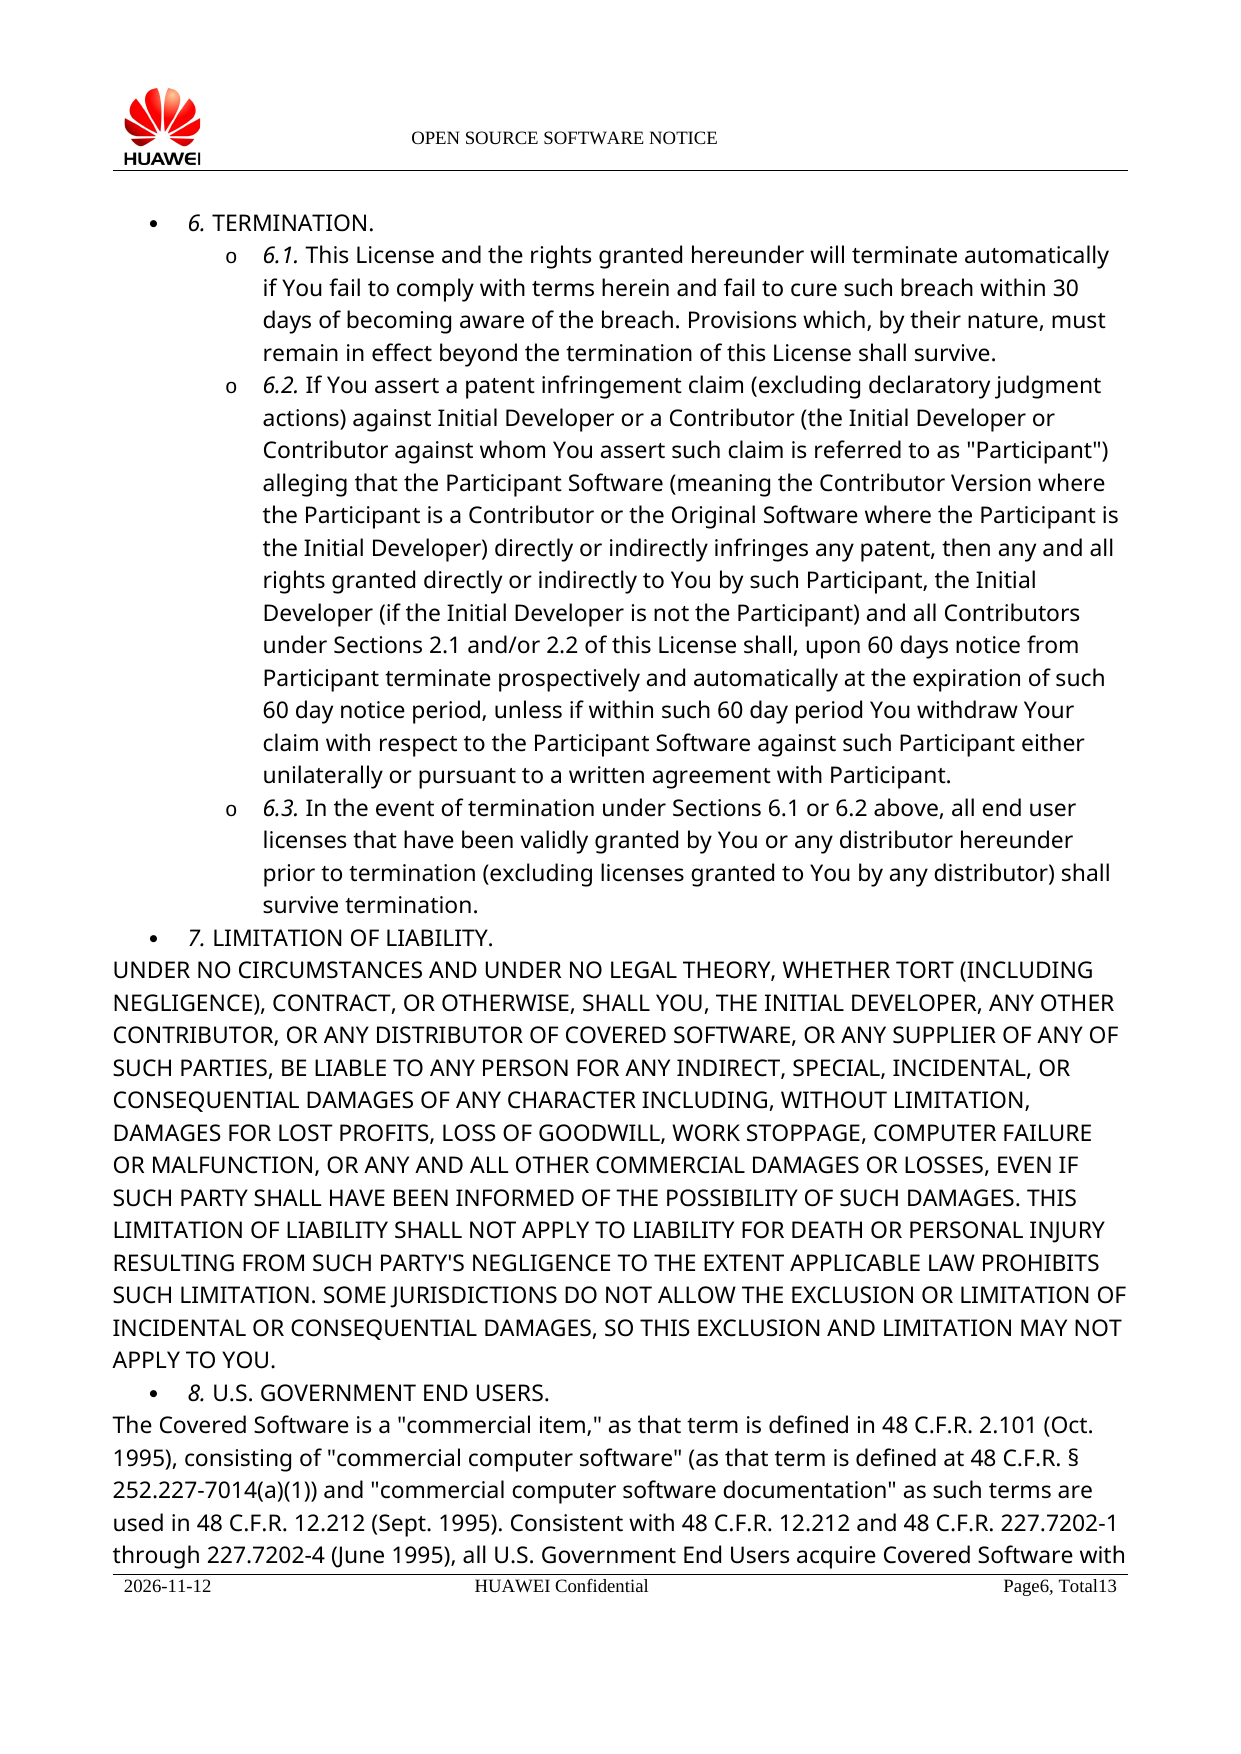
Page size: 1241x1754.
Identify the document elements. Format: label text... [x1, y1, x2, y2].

list 6. TERMINATION. [150, 206, 1128, 239]
list 8. U.S. GOVERNMENT END USERS. [150, 1376, 1128, 1409]
list 7. LIMITATION OF LIABILITY. [150, 921, 1128, 954]
text UNDER NO CIRCUMSTANCES AND UNDER NO LEGAL THEORY, WHETHER TORT (INCLUDING NEGLIGENCE), CONTRACT, OR OTHERWISE, SHALL YOU, THE INITIAL DEVELOPER, ANY OTHER CONTRIBUTOR, OR ANY DISTRIBUTOR OF COVERED SOFTWARE, OR ANY SUPPLIER OF ANY OF SUCH PARTIES, BE LIABLE TO ANY PERSON FOR ANY INDIRECT, SPECIAL, INCIDENTAL, OR CONSEQUENTIAL DAMAGES OF ANY CHARACTER INCLUDING, WITHOUT LIMITATION, DAMAGES FOR LOST PROFITS, LOSS OF GOODWILL, WORK STOPPAGE, COMPUTER FAILURE OR MALFUNCTION, OR ANY AND ALL OTHER COMMERCIAL DAMAGES OR LOSSES, EVEN IF SUCH PARTY SHALL HAVE BEEN INFORMED OF THE POSSIBILITY OF SUCH DAMAGES. THIS LIMITATION OF LIABILITY SHALL NOT APPLY TO LIABILITY FOR DEATH OR PERSONAL INJURY RESULTING FROM SUCH PARTY'S NEGLIGENCE TO THE EXTENT APPLICABLE LAW PROHIBITS SUCH LIMITATION. SOME JURISDICTIONS DO NOT ALLOW THE EXCLUSION OR LIMITATION OF INCIDENTAL OR CONSEQUENTIAL DAMAGES, SO THIS EXCLUSION AND LIMITATION MAY NOT APPLY TO YOU. [112, 954, 1128, 1376]
picture [124, 88, 201, 165]
list 6.1. This License and the rights granted hereunder will terminate automatically if You fail to comply with terms herein and fail to cure such breach within 30 days of becoming aware of the breach. Provisions which, by their nature, must remain in effect beyond the termination of this License shall survive. [225, 239, 1128, 369]
list 6.2. If You assert a patent infringement claim (excluding declaratory judgment actions) against Initial Developer or a Contributor (the Initial Developer or Contributor against whom You assert such claim is referred to as "Participant") alleging that the Participant Software (meaning the Contributor Version where the Participant is a Contributor or the Original Software where the Participant is the Initial Developer) directly or indirectly infringes any patent, then any and all rights granted directly or indirectly to You by such Participant, the Initial Developer (if the Initial Developer is not the Participant) and all Contributors under Sections 2.1 and/or 2.2 of this License shall, upon 60 days notice from Participant terminate prospectively and automatically at the expiration of such 60 day notice period, unless if within such 60 day period You withdraw Your claim with respect to the Participant Software against such Participant either unilaterally or pursuant to a written agreement with Participant. [225, 369, 1128, 791]
list 6.3. In the event of termination under Sections 6.1 or 6.2 above, all end user licenses that have been validly granted by You or any distributor hereunder prior to termination (excluding licenses granted to You by any distributor) shall survive termination. [225, 791, 1128, 921]
